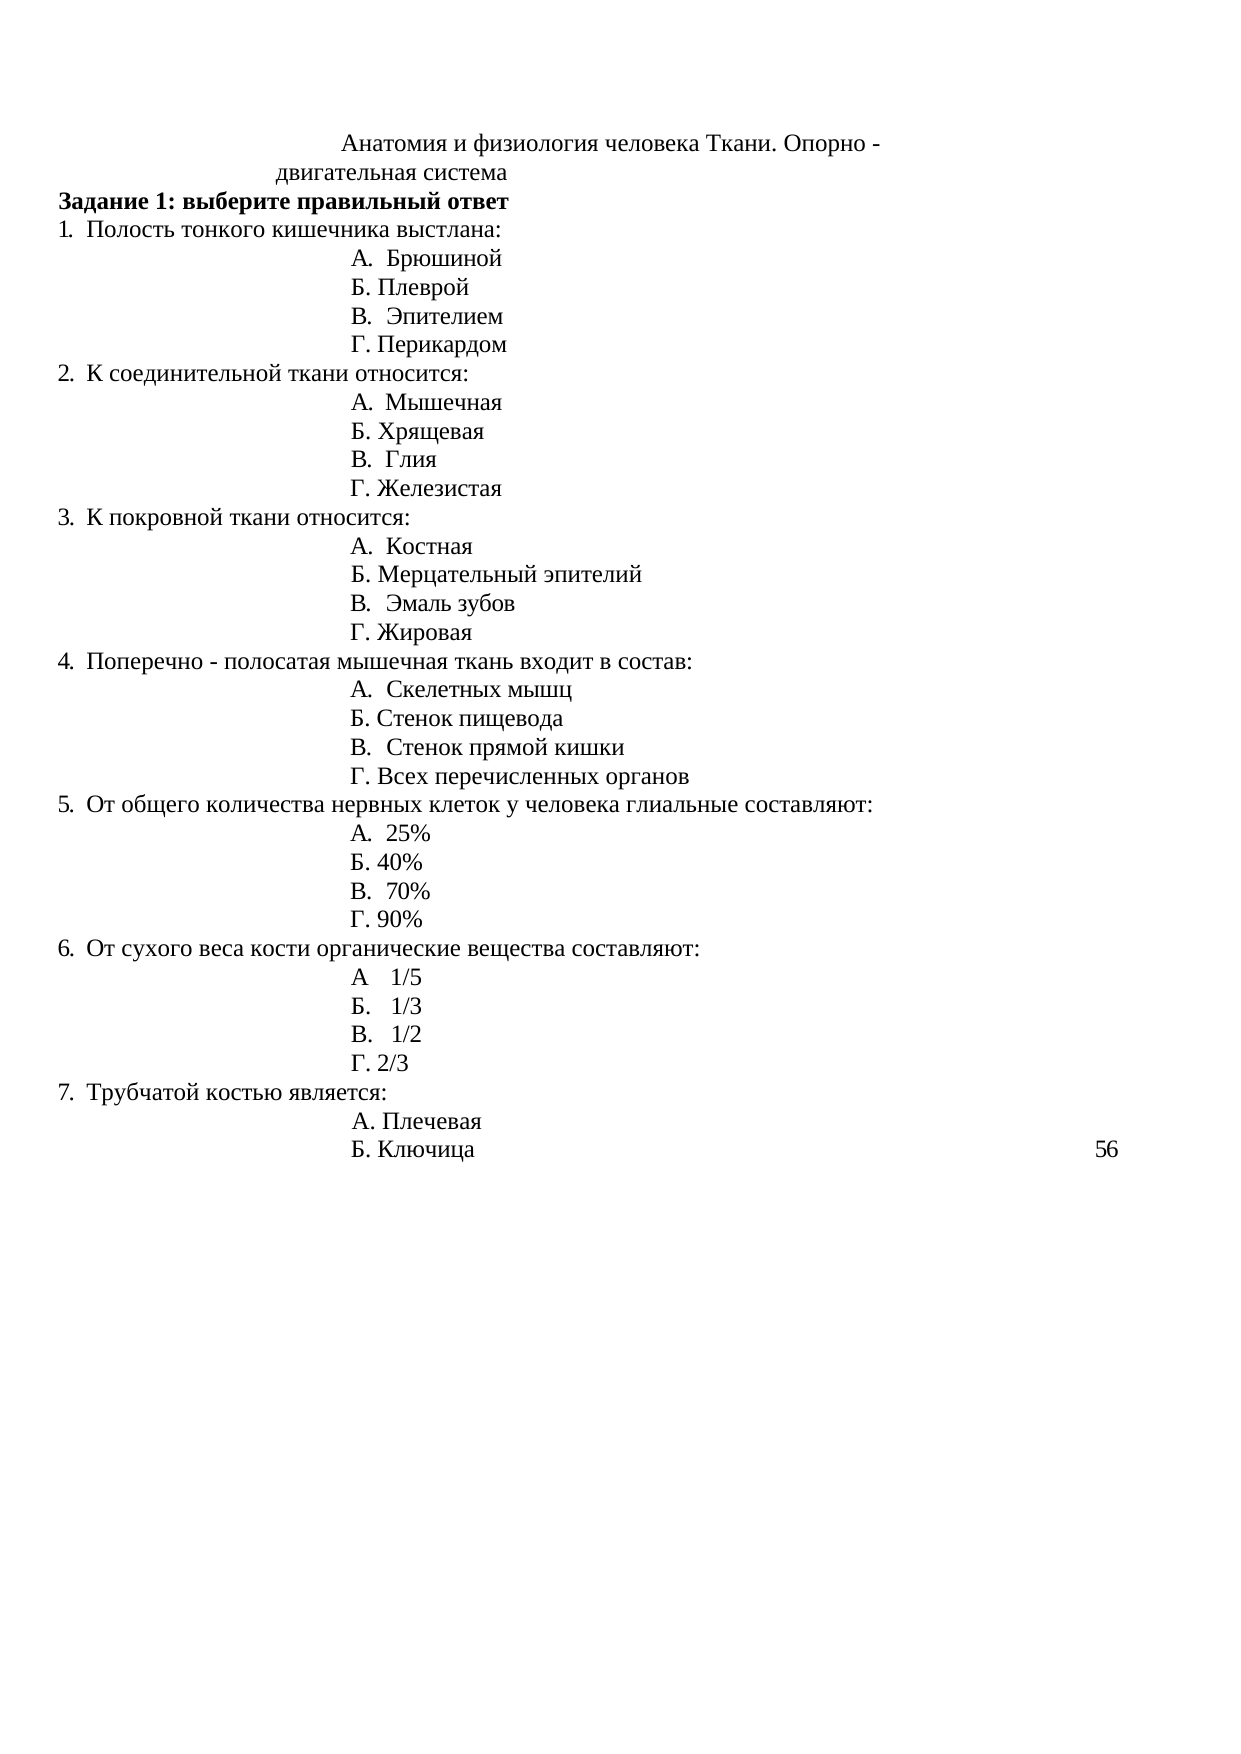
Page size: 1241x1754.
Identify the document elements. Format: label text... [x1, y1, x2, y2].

text 3. К покровной ткани относится: [57, 502, 1143, 531]
text А 1/5 Б. 1/3 В. 1/2 Г. 2/3 [351, 962, 422, 1077]
text А. Плечевая [351, 1106, 1143, 1134]
text 1. Полость тонкого кишечника выстлана: [57, 214, 1143, 243]
text Б. Мерцательный эпителий [351, 559, 1143, 588]
text B. Эмаль зубов Г. Жировая [350, 588, 567, 646]
text A. Костная [350, 531, 1143, 559]
text B. Стенок прямой кишки [350, 732, 1143, 761]
text 4. Поперечно - полосатая мышечная ткань входит в состав: [57, 646, 1143, 674]
text A. Брюшиной Б. Плеврой [351, 243, 567, 301]
text 7. Трубчатой костью является: [57, 1077, 1143, 1106]
text Анатомия и физиология человека Ткани. Опорно - двигательная система [276, 128, 887, 186]
text 5. От общего количества нервных клеток у человека глиальные составляют: [57, 789, 1143, 818]
text Г. Железистая [350, 473, 1143, 502]
text Задание 1: выберите правильный ответ [58, 186, 1143, 214]
text 6. От сухого веса кости органические вещества составляют: [57, 933, 1143, 962]
text B. Глия [351, 444, 1143, 473]
text B. Эпителием Г. Перикардом [351, 301, 567, 358]
text B. 70% Г. 90% [350, 876, 439, 933]
text 2. К соединительной ткани относится: [57, 358, 1143, 387]
text A. 25% Б. 40% [350, 818, 503, 876]
text A. Скелетных мышц Б. Стенок пищевода [350, 674, 631, 732]
text Г. Всех перечисленных органов [350, 761, 1143, 789]
text A. Мышечная Б. Хрящевая [351, 387, 567, 444]
text Б. Ключица 56 [351, 1134, 1143, 1163]
